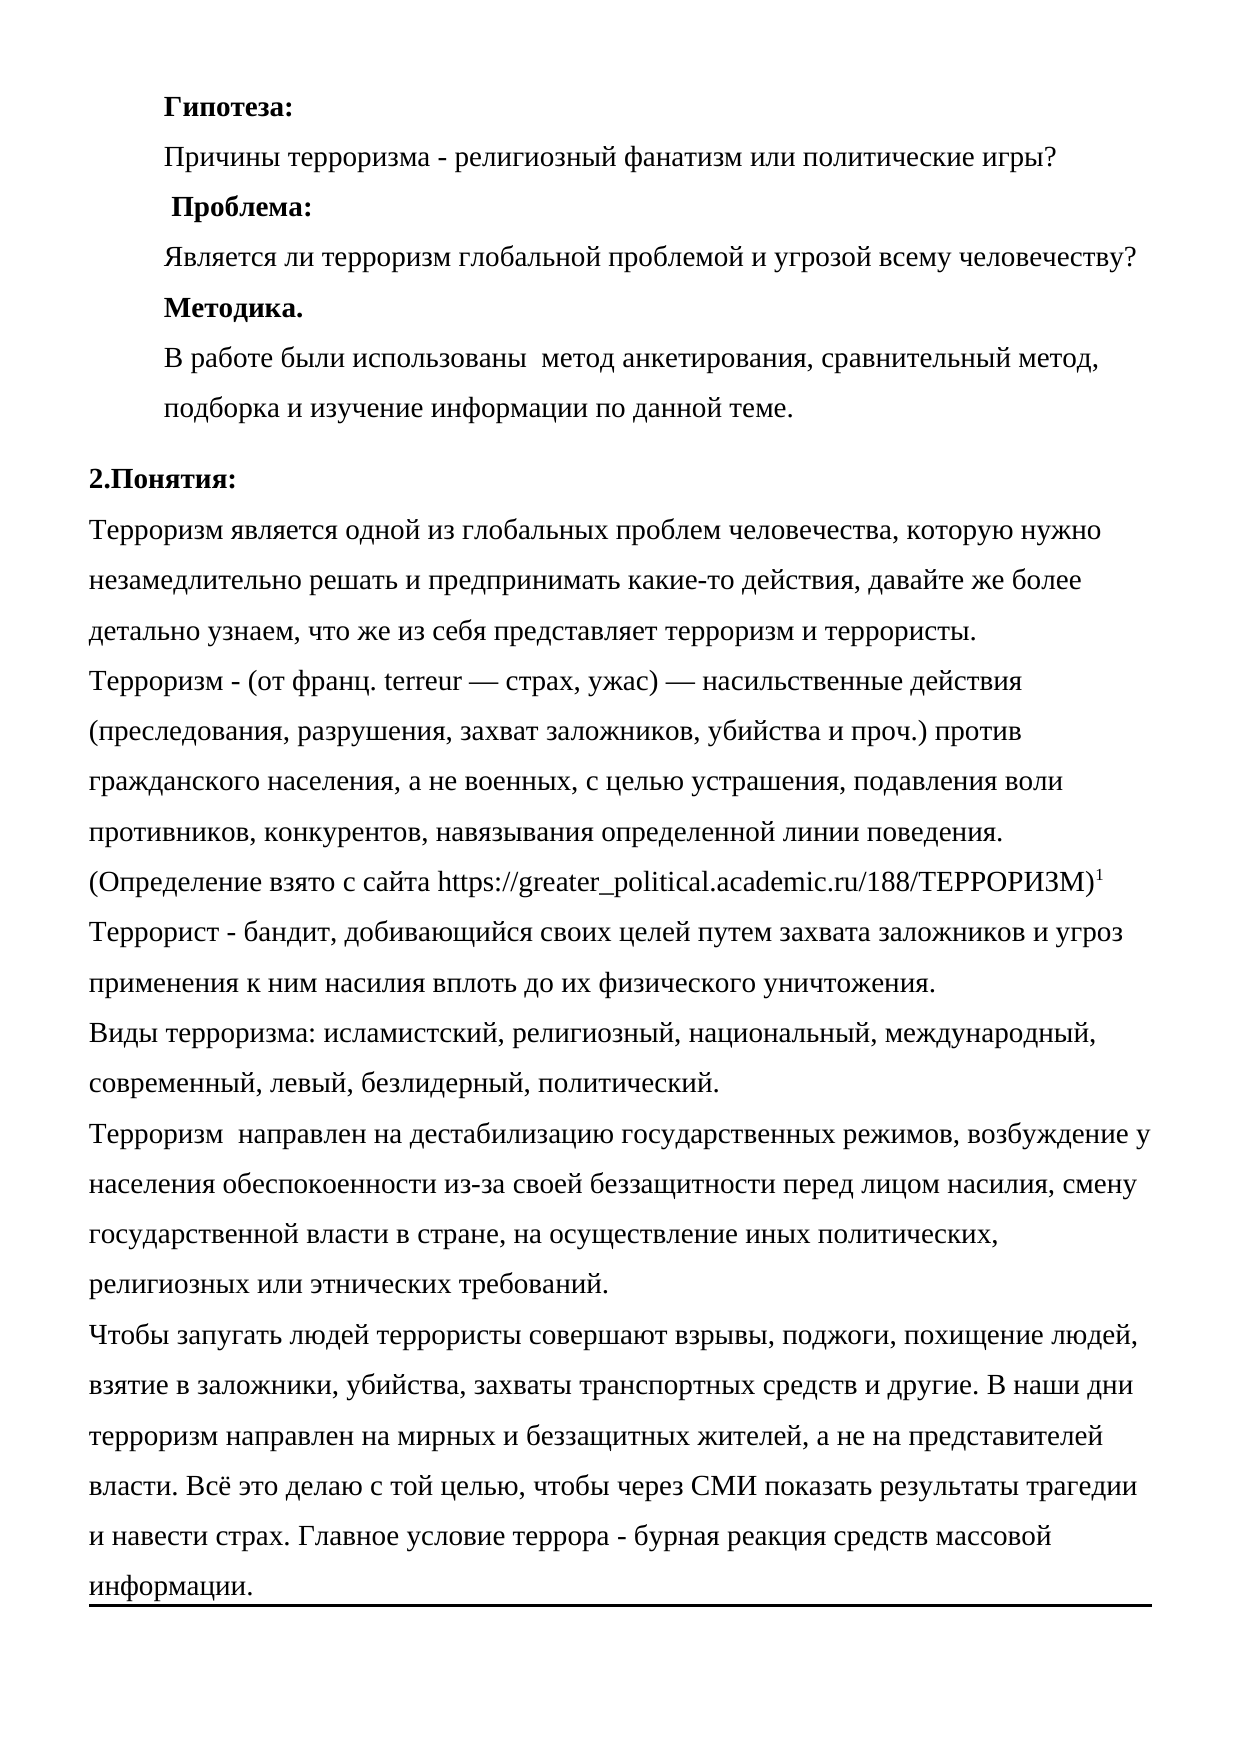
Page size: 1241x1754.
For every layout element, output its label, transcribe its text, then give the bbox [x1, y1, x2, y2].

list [126, 89, 1152, 424]
text 2.Понятия: Терроризм является одной из глобальных проблем человечества, которую нужно незамедлительно решать и предпринимать какие-то действия, давайте же более детально узнаем, что же из себя представляет терроризм и террористы. Терроризм - (от франц. terreur — страх, ужас) — насильственные действия (преследования, разрушения, захват заложников, убийства и проч.) против гражданского населения, а не военных, с целью устрашения, подавления воли противников, конкурентов, навязывания определенной линии поведения. (Определение взято с сайта https://greater_political.academic.ru/188/ТЕРРОРИЗМ)1 Террорист - бандит, добивающийся своих целей путем захвата заложников и угроз применения к ним насилия вплоть до их физического уничтожения. Виды терроризма: исламистский, религиозный, национальный, международный, современный, левый, безлидерный, политический. Терроризм направлен на дестабилизацию государственных режимов, возбуждение у населения обеспокоенности из-за своей беззащитности перед лицом насилия, смену государственной власти в стране, на осуществление иных политических, религиозных или этнических требований. Чтобы запугать людей террористы совершают взрывы, поджоги, похищение людей, взятие в заложники, убийства, захваты транспортных средств и другие. В наши дни терроризм направлен на мирных и беззащитных жителей, а не на представителей власти. Всё это делаю с той целью, чтобы через СМИ показать результаты трагедии и навести страх. Главное условие террора - бурная реакция средств массовой информации. [89, 462, 1152, 1604]
